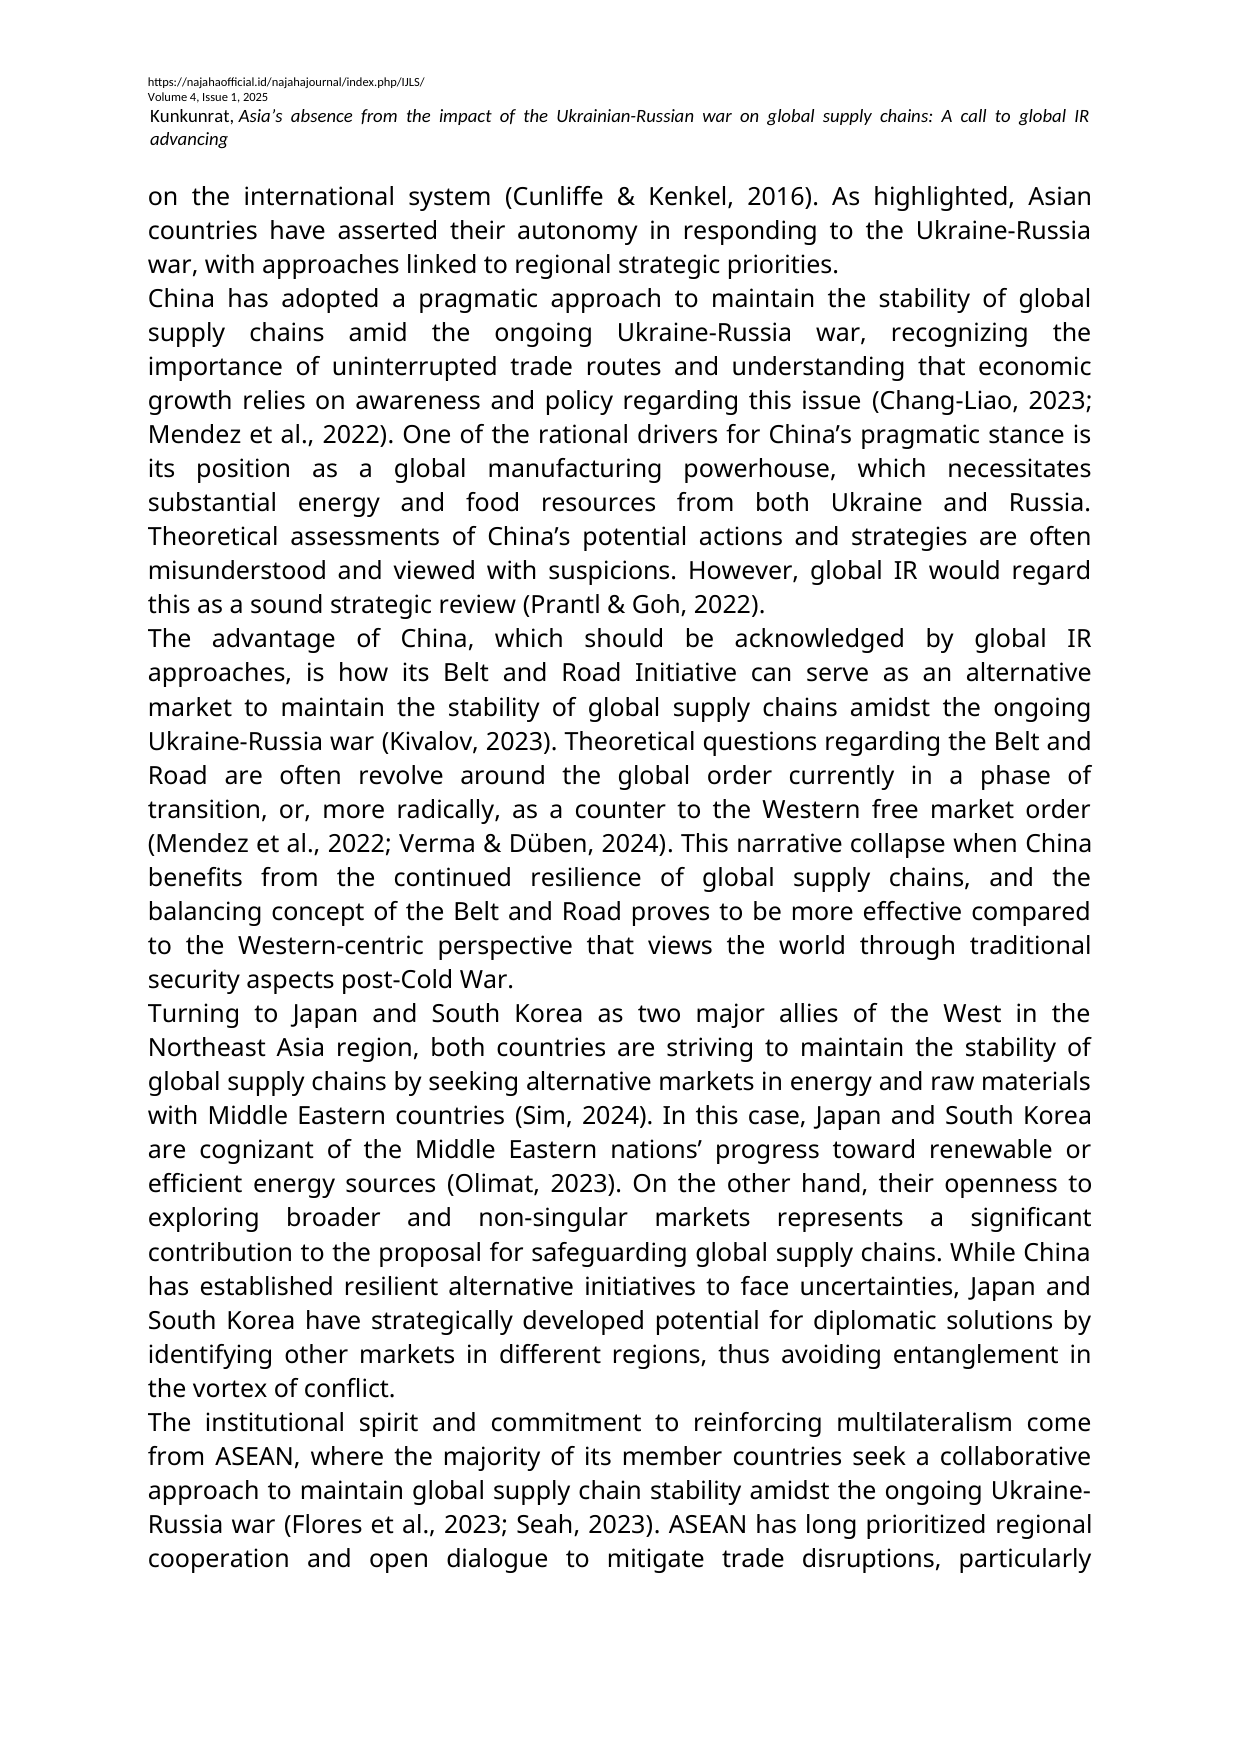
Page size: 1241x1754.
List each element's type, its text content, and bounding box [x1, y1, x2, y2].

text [148, 1404, 1092, 1575]
text China has adopted a pragmatic approach to maintain the stability of global supply chains amid the ongoing Ukraine-Russia war, recognizing the importance of uninterrupted trade routes and understanding that economic growth relies on awareness and policy regarding this issue . One of the rational drivers for China’s pragmatic stance is its position as a global manufacturing powerhouse, which necessitates substantial energy and food resources from both Ukraine and Russia. Theoretical assessments of China’s potential actions and strategies are often misunderstood and viewed with suspicions. However, global IR would regard this as a sound strategic review . [148, 280, 1092, 621]
text The advantage of China, which should be acknowledged by global IR approaches, is how its Belt and Road Initiative can serve as an alternative market to maintain the stability of global supply chains amidst the ongoing Ukraine-Russia war . Theoretical questions regarding the Belt and Road are often revolve around the global order currently in a phase of transition, or, more radically, as a counter to the Western free market order . This narrative collapse when China benefits from the continued resilience of global supply chains, and the balancing concept of the Belt and Road proves to be more effective compared to the Western-centric perspective that views the world through traditional security aspects post-Cold War. [148, 621, 1092, 996]
text Turning to Japan and South Korea as two major allies of the West in the Northeast Asia region, both countries are striving to maintain the stability of global supply chains by seeking alternative markets in energy and raw materials with Middle Eastern countries . In this case, Japan and South Korea are cognizant of the Middle Eastern nations’ progress toward renewable or efficient energy sources . On the other hand, their openness to exploring broader and non-singular markets represents a significant contribution to the proposal for safeguarding global supply chains. While China has established resilient alternative initiatives to face uncertainties, Japan and South Korea have strategically developed potential for diplomatic solutions by identifying other markets in different regions, thus avoiding entanglement in the vortex of conflict. [148, 996, 1092, 1404]
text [148, 178, 1092, 280]
